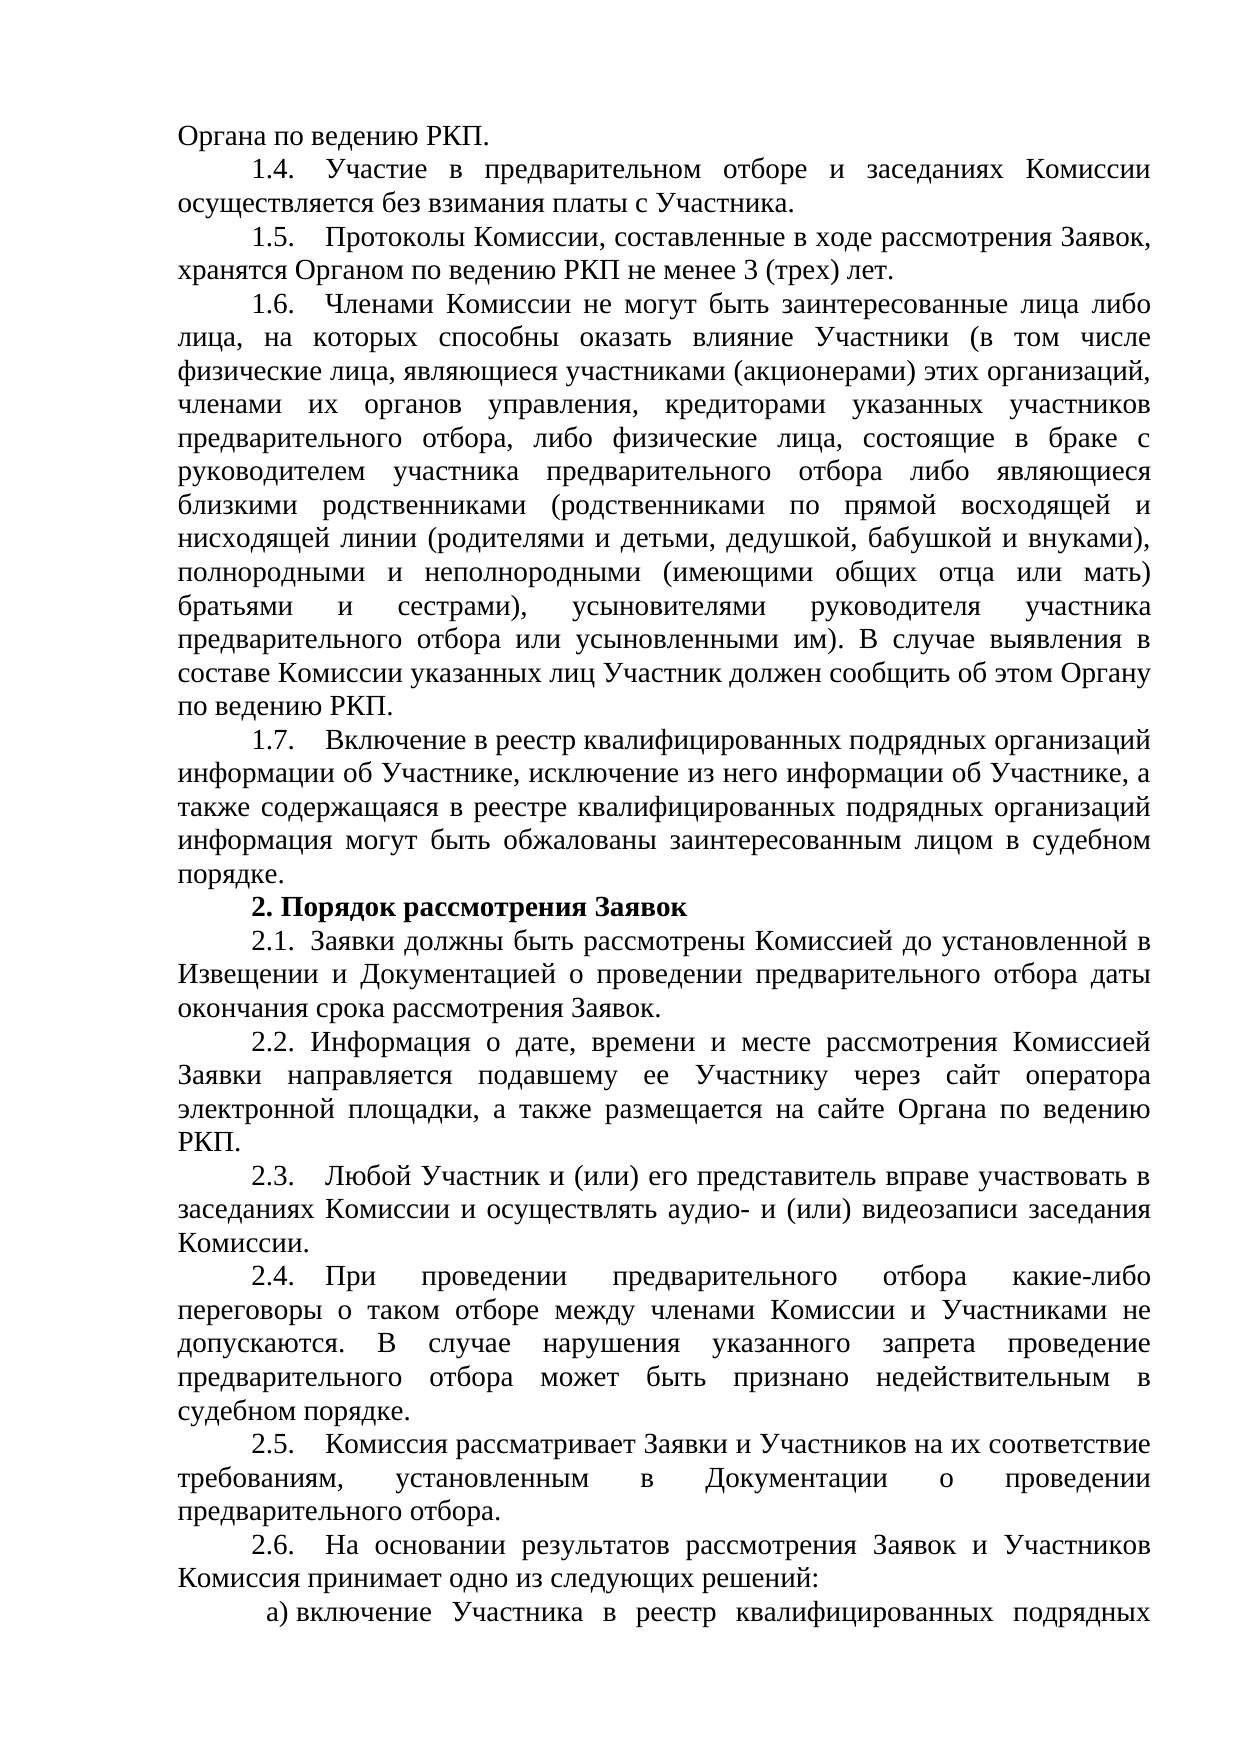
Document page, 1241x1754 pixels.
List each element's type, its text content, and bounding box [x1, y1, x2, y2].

list При проведении предварительного отбора какие-либо переговоры о таком отборе между членами Комиссии и Участниками не допускаются. В случае нарушения указанного запрета проведение предварительного отбора может быть признано недействительным в судебном порядке. [177, 1258, 1152, 1426]
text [266, 1594, 1152, 1627]
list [177, 118, 1152, 152]
list Комиссия рассматривает Заявки и Участников на их соответствие требованиям, установленным в Документации о проведении предварительного отбора. [177, 1426, 1152, 1527]
list Заявки должны быть рассмотрены Комиссией до установленной в Извещении и Документацией о проведении предварительного отбора даты окончания срока рассмотрения Заявок. [177, 923, 1152, 1024]
list Порядок рассмотрения Заявок [177, 889, 1152, 923]
list На основании результатов рассмотрения Заявок и Участников Комиссия принимает одно из следующих решений: [177, 1527, 1152, 1594]
list Участие в предварительном отборе и заседаниях Комиссии осуществляется без взимания платы с Участника. [177, 152, 1152, 219]
list Информация о дате, времени и месте рассмотрения Комиссией Заявки направляется подавшему ее Участнику через сайт оператора электронной площадки, а также размещается на сайте Органа по ведению РКП. [177, 1024, 1152, 1158]
list Включение в реестр квалифицированных подрядных организаций информации об Участнике, исключение из него информации об Участнике, а также содержащаяся в реестре квалифицированных подрядных организаций информация могут быть обжалованы заинтересованным лицом в судебном порядке. [177, 722, 1152, 889]
list Любой Участник и (или) его представитель вправе участвовать в заседаниях Комиссии и осуществлять аудио- и (или) видеозаписи заседания Комиссии. [177, 1158, 1152, 1258]
list Протоколы Комиссии, составленные в ходе рассмотрения Заявок, хранятся Органом по ведению РКП не менее 3 (трех) лет. [177, 219, 1152, 286]
list Членами Комиссии не могут быть заинтересованные лица либо лица, на которых способны оказать влияние Участники (в том числе физические лица, являющиеся участниками (акционерами) этих организаций, членами их органов управления, кредиторами указанных участников предварительного отбора, либо физические лица, состоящие в браке с руководителем участника предварительного отбора либо являющиеся близкими родственниками (родственниками по прямой восходящей и нисходящей линии (родителями и детьми, дедушкой, бабушкой и внуками), полнородными и неполнородными (имеющими общих отца или мать) братьями и сестрами), усыновителями руководителя участника предварительного отбора или усыновленными им). В случае выявления в составе Комиссии указанных лиц Участник должен сообщить об этом Органу по ведению РКП. [177, 286, 1152, 722]
